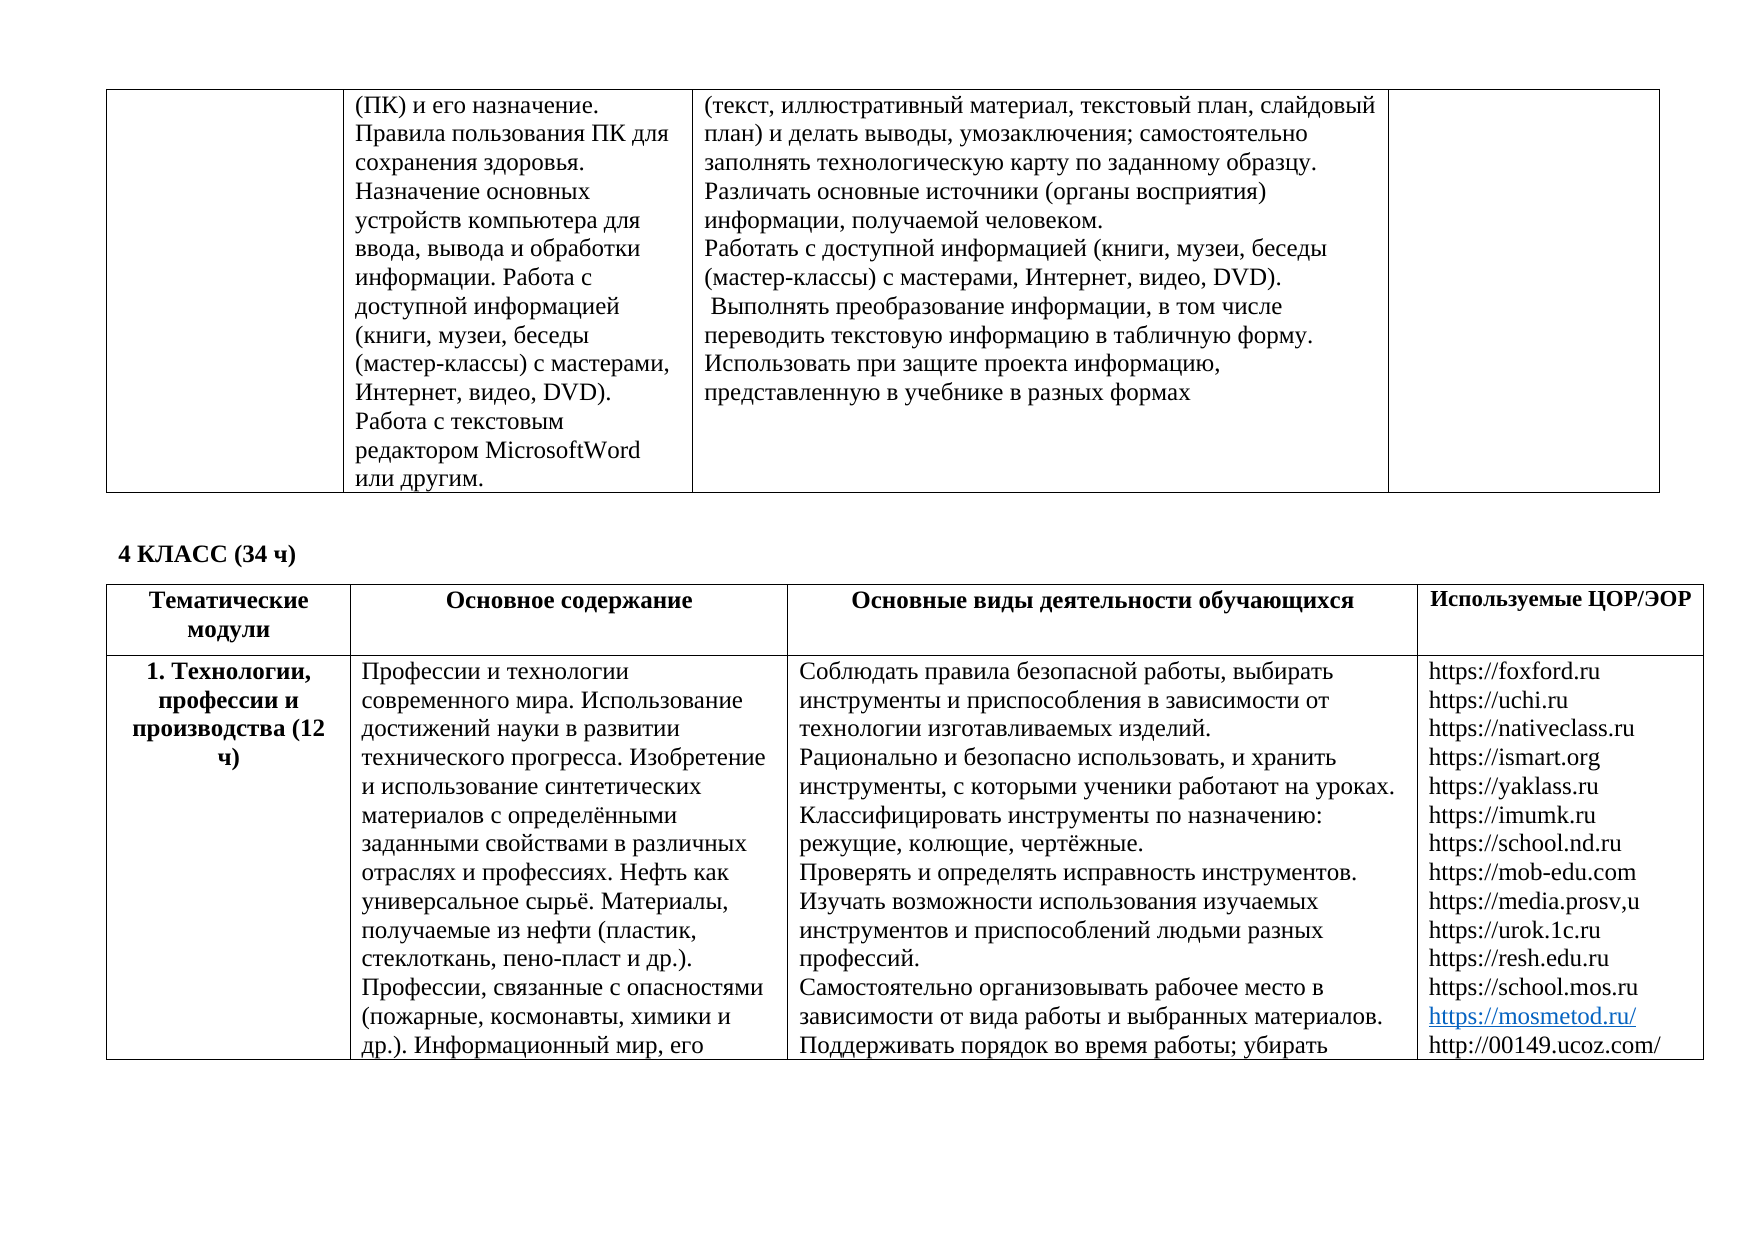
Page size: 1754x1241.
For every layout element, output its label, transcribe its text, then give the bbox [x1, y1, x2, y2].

text 4 КЛАСС (34 ч) [118, 539, 1636, 567]
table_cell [351, 656, 787, 1058]
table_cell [107, 656, 350, 1058]
table_header Основное содержание [351, 585, 787, 655]
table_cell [1418, 656, 1703, 1058]
table_header Основные виды деятельности обучающихся [788, 585, 1417, 655]
table_cell [1389, 90, 1659, 492]
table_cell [344, 90, 692, 492]
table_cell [693, 90, 1388, 492]
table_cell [788, 656, 1417, 1058]
table_header Используемые ЦОР/ЭОР [1418, 585, 1703, 655]
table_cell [107, 90, 343, 492]
table_header Тематические модули [107, 585, 350, 655]
